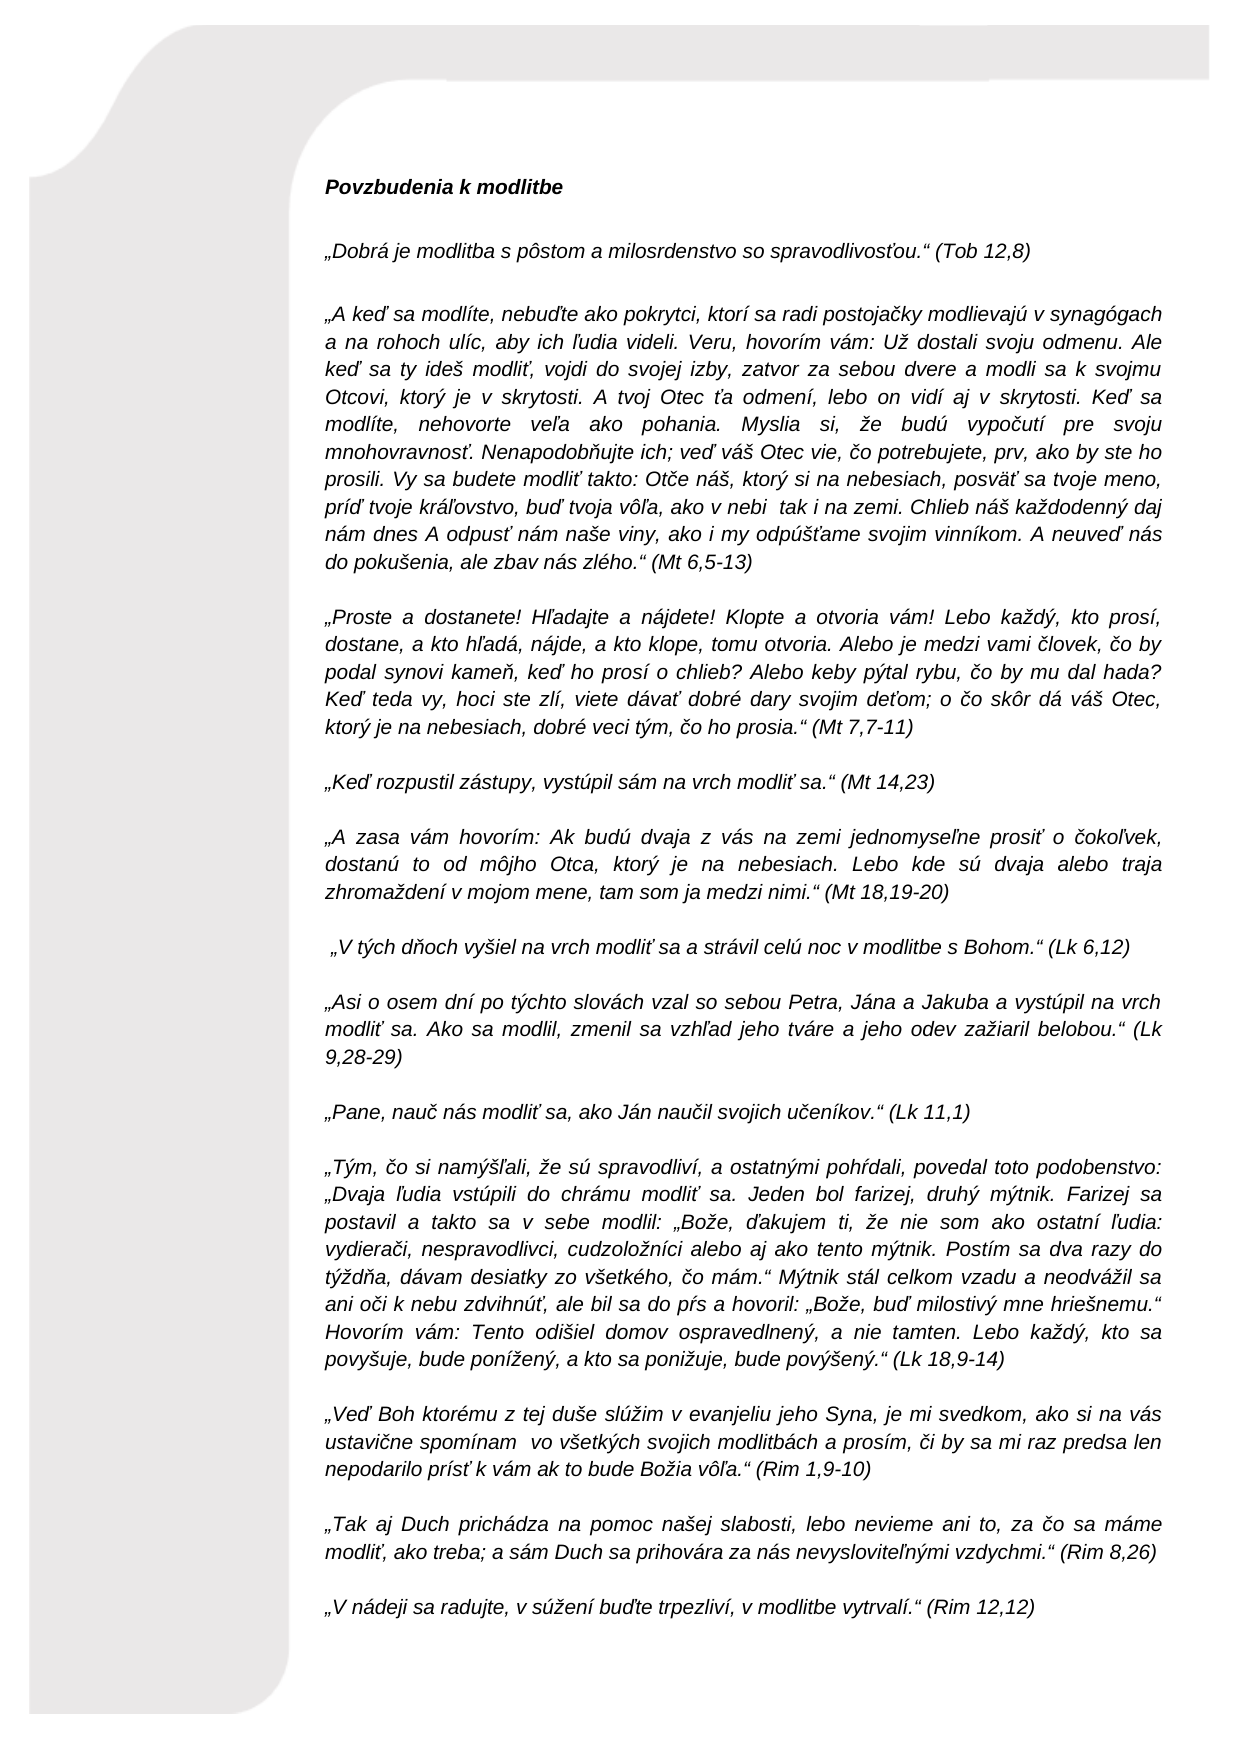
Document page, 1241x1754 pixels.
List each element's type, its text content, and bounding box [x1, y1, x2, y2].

text „Proste a dostanete! Hľadajte a nájdete! Klopte a otvoria vám! Lebo každý, kto prosí, dostane, a kto hľadá, nájde, a kto klope, tomu otvoria. Alebo je medzi vami človek, čo by podal synovi kameň, keď ho prosí o chlieb? Alebo keby pýtal rybu, čo by mu dal hada? Keď teda vy, hoci ste zlí, viete dávať dobré dary svojim deťom; o čo skôr dá váš Otec, ktorý je na nebesiach, dobré veci tým, čo ho prosia.“ (Mt 7,7-11) [325, 604, 1165, 738]
text „Tým, čo si namýšľali, že sú spravodliví, a ostatnými pohŕdali, povedal toto podobenstvo: „Dvaja ľudia vstúpili do chrámu modliť sa. Jeden bol farizej, druhý mýtnik. Farizej sa postavil a takto sa v sebe modlil: „Bože, ďakujem ti, že nie som ako ostatní ľudia: vydierači, nespravodlivci, cudzoložníci alebo aj ako tento mýtnik. Postím sa dva razy do týždňa, dávam desiatky zo všetkého, čo mám.“ Mýtnik stál celkom vzadu a neodvážil sa ani oči k nebu zdvihnúť, ale bil sa do pŕs a hovoril: „Bože, buď milostivý mne hriešnemu.“ Hovorím vám: Tento odišiel domov ospravedlnený, a nie tamten. Lebo každý, kto sa povyšuje, bude ponížený, a kto sa ponižuje, bude povýšený.“ (Lk 18,9-14) [325, 1154, 1165, 1371]
text „V nádeji sa radujte, v súžení buďte trpezliví, v modlitbe vytrvalí.“ (Rim 12,12) [325, 1594, 1165, 1618]
text „Keď rozpustil zástupy, vystúpil sám na vrch modliť sa.“ (Mt 14,23) [325, 769, 1165, 793]
text „Tak aj Duch prichádza na pomoc našej slabosti, lebo nevieme ani to, za čo sa máme modliť, ako treba; a sám Duch sa prihovára za nás nevysloviteľnými vzdychmi.“ (Rim 8,26) [325, 1512, 1165, 1563]
text „Pane, nauč nás modliť sa, ako Ján naučil svojich učeníkov.“ (Lk 11,1) [325, 1099, 1165, 1123]
text Povzbudenia k modlitbe [325, 175, 1165, 199]
text „A zasa vám hovorím: Ak budú dvaja z vás na zemi jednomyseľne prosiť o čokoľvek, dostanú to od môjho Otca, ktorý je na nebesiach. Lebo kde sú dvaja alebo traja zhromaždení v mojom mene, tam som ja medzi nimi.“ (Mt 18,19-20) [325, 824, 1165, 903]
text „V tých dňoch vyšiel na vrch modliť sa a strávil celú noc v modlitbe s Bohom.“ (Lk 6,12) [325, 934, 1165, 958]
text „Veď Boh ktorému z tej duše slúžim v evanjeliu jeho Syna, je mi svedkom, ako si na vás ustavične spomínam vo všetkých svojich modlitbách a prosím, či by sa mi raz predsa len nepodarilo prísť k vám ak to bude Božia vôľa.“ (Rim 1,9-10) [325, 1402, 1165, 1481]
text „Asi o osem dní po týchto slovách vzal so sebou Petra, Jána a Jakuba a vystúpil na vrch modliť sa. Ako sa modlil, zmenil sa vzhľad jeho tváre a jeho odev zažiaril belobou.“ (Lk 9,28-29) [325, 989, 1165, 1068]
text „A keď sa modlíte, nebuďte ako pokrytci, ktorí sa radi postojačky modlievajú v synagógach a na rohoch ulíc, aby ich ľudia videli. Veru, hovorím vám: Už dostali svoju odmenu. Ale keď sa ty ideš modliť, vojdi do svojej izby, zatvor za sebou dvere a modli sa k svojmu Otcovi, ktorý je v skrytosti. A tvoj Otec ťa odmení, lebo on vidí aj v skrytosti. Keď sa modlíte, nehovorte veľa ako pohania. Myslia si, že budú vypočutí pre svoju mnohovravnosť. Nenapodobňujte ich; veď váš Otec vie, čo potrebujete, prv, ako by ste ho prosili. Vy sa budete modliť takto: Otče náš, ktorý si na nebesiach, posväť sa tvoje meno, príď tvoje kráľovstvo, buď tvoja vôľa, ako v nebi tak i na zemi. Chlieb náš každodenný daj nám dnes A odpusť nám naše viny, ako i my odpúšťame svojim vinníkom. A neuveď nás do pokušenia, ale zbav nás zlého.“ (Mt 6,5-13) [325, 302, 1165, 573]
picture [29, 25, 1210, 1714]
text „Dobrá je modlitba s pôstom a milosrdenstvo so spravodlivosťou.“ (Tob 12,8) [325, 239, 1165, 263]
